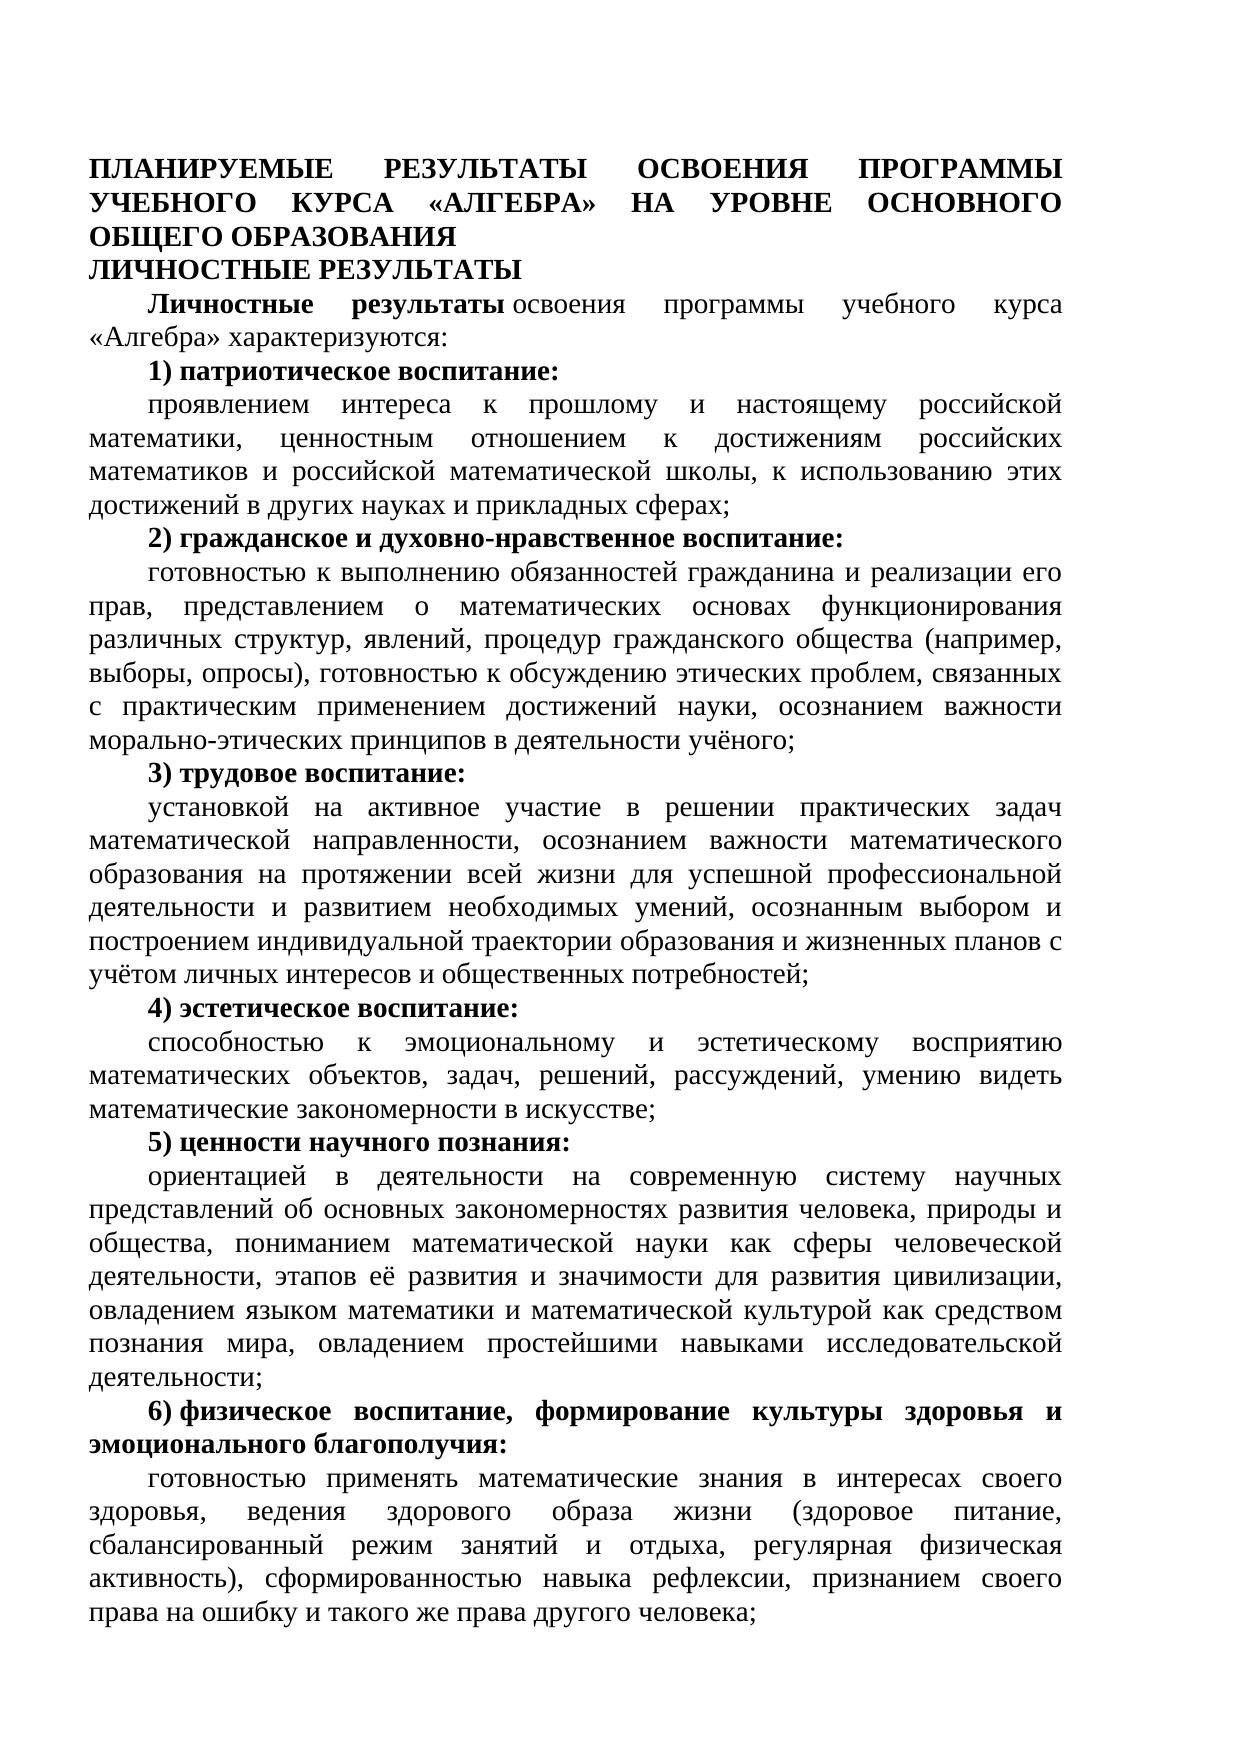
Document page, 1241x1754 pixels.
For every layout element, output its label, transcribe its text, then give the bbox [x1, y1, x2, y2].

text 6) физическое воспитание, формирование культуры здоровья и эмоционального благополучия: [89, 1393, 1063, 1460]
text способностью к эмоциональному и эстетическому восприятию математических объектов, задач, решений, рассуждений, умению видеть математические закономерности в искусстве; [89, 1024, 1063, 1124]
text ПЛАНИРУЕМЫЕ РЕЗУЛЬТАТЫ ОСВОЕНИЯ ПРОГРАММЫ УЧЕБНОГО КУРСА «АЛГЕБРА» НА УРОВНЕ ОСНОВНОГО ОБЩЕГО ОБРАЗОВАНИЯ [89, 152, 1063, 252]
text 3) трудовое воспитание: [89, 755, 1063, 789]
text проявлением интереса к прошлому и настоящему российской математики, ценностным отношением к достижениям российских математиков и российской математической школы, к использованию этих достижений в других науках и прикладных сферах; [89, 386, 1063, 521]
text Личностные результаты освоения программы учебного курса «Алгебра» характеризуются: [89, 286, 1063, 353]
text готовностью применять математические знания в интересах своего здоровья, ведения здорового образа жизни (здоровое питание, сбалансированный режим занятий и отдыха, регулярная физическая активность), сформированностью навыка рефлексии, признанием своего права на ошибку и такого же права другого человека; [89, 1460, 1063, 1627]
text 1) патриотическое воспитание: [89, 353, 1063, 386]
text ориентацией в деятельности на современную систему научных представлений об основных закономерностях развития человека, природы и общества, пониманием математической науки как сферы человеческой деятельности, этапов её развития и значимости для развития цивилизации, овладением языком математики и математической культурой как средством познания мира, овладением простейшими навыками исследовательской деятельности; [89, 1158, 1063, 1393]
text 2) гражданское и духовно-нравственное воспитание: [89, 521, 1063, 554]
text ЛИЧНОСТНЫЕ РЕЗУЛЬТАТЫ [89, 252, 1063, 286]
text 5) ценности научного познания: [89, 1124, 1063, 1158]
text 4) эстетическое воспитание: [89, 990, 1063, 1024]
text установкой на активное участие в решении практических задач математической направленности, осознанием важности математического образования на протяжении всей жизни для успешной профессиональной деятельности и развитием необходимых умений, осознанным выбором и построением индивидуальной траектории образования и жизненных планов с учётом личных интересов и общественных потребностей; [89, 789, 1063, 990]
text готовностью к выполнению обязанностей гражданина и реализации его прав, представлением о математических основах функционирования различных структур, явлений, процедур гражданского общества (например, выборы, опросы), готовностью к обсуждению этических проблем, связанных с практическим применением достижений науки, осознанием важности морально-этических принципов в деятельности учёного; [89, 554, 1063, 755]
